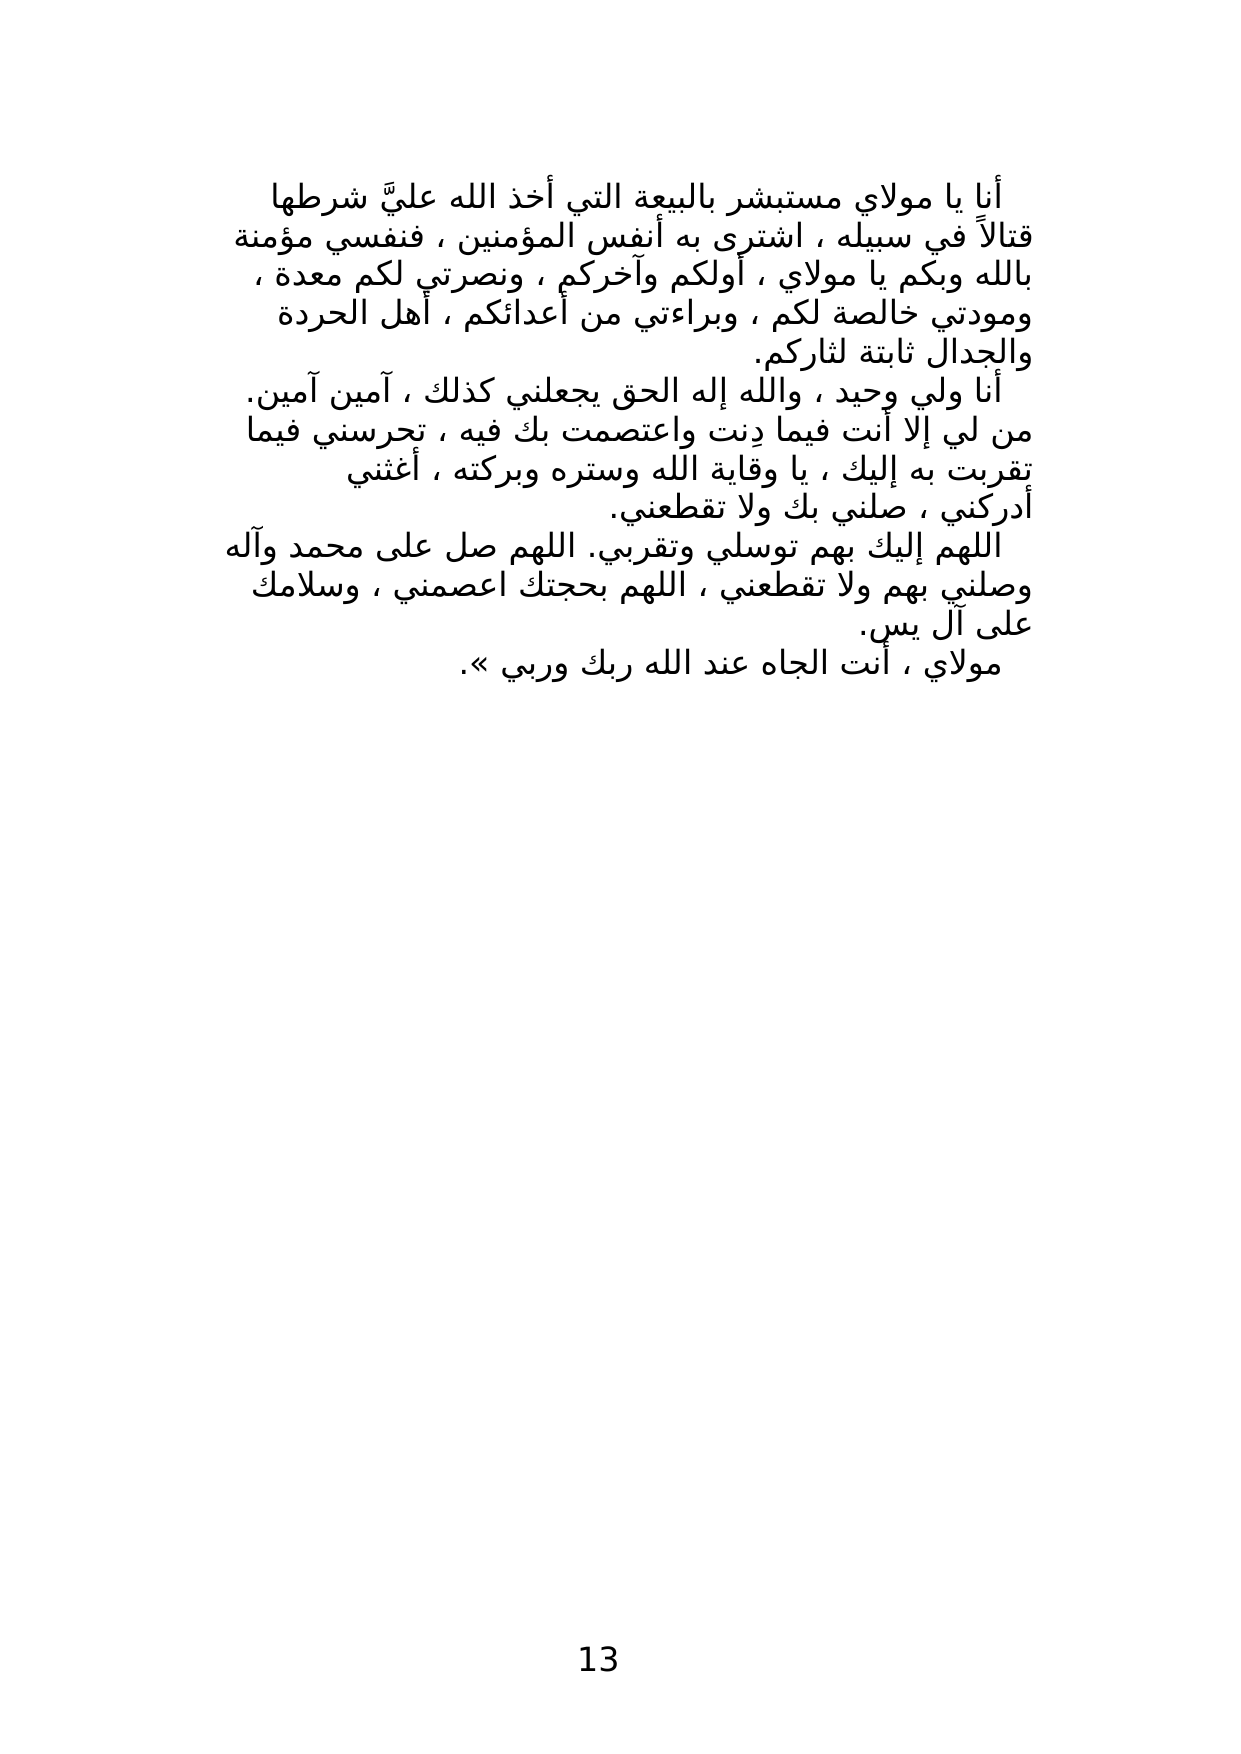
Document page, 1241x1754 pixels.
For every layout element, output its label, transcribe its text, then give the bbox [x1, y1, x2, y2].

text أنا ولي وحيد ، والله إله الحق يجعلني كذلك ، آمين آمين. من لي إلا أنت فيما دِنت واعتصمت بك فيه ، تحرسني فيما تقربت به إليك ، يا وقاية الله وستره وبركته ، أغثني أدركني ، صلني بك ولا تقطعني. [222, 371, 1033, 527]
text أنا يا مولاي مستبشر بالبيعة التي أخذ الله عليَّ شرطها قتالاً في سبيله ، اشترى به أنفس المؤمنين ، فنفسي مؤمنة بالله وبكم يا مولاي ، أولكم وآخركم ، ونصرتي لكم معدة ، ومودتي خالصة لكم ، وبراءتي من أعدائكم ، أهل الحردة والجدال ثابتة لثاركم. [222, 177, 1033, 371]
text مولاي ، أنت الجاه عند الله ربك وربي ». [222, 643, 1033, 682]
text اللهم إليك بهم توسلي وتقربي. اللهم صل على محمد وآله وصلني بهم ولا تقطعني ، اللهم بحجتك اعصمني ، وسلامك على آل يس. [222, 527, 1033, 643]
